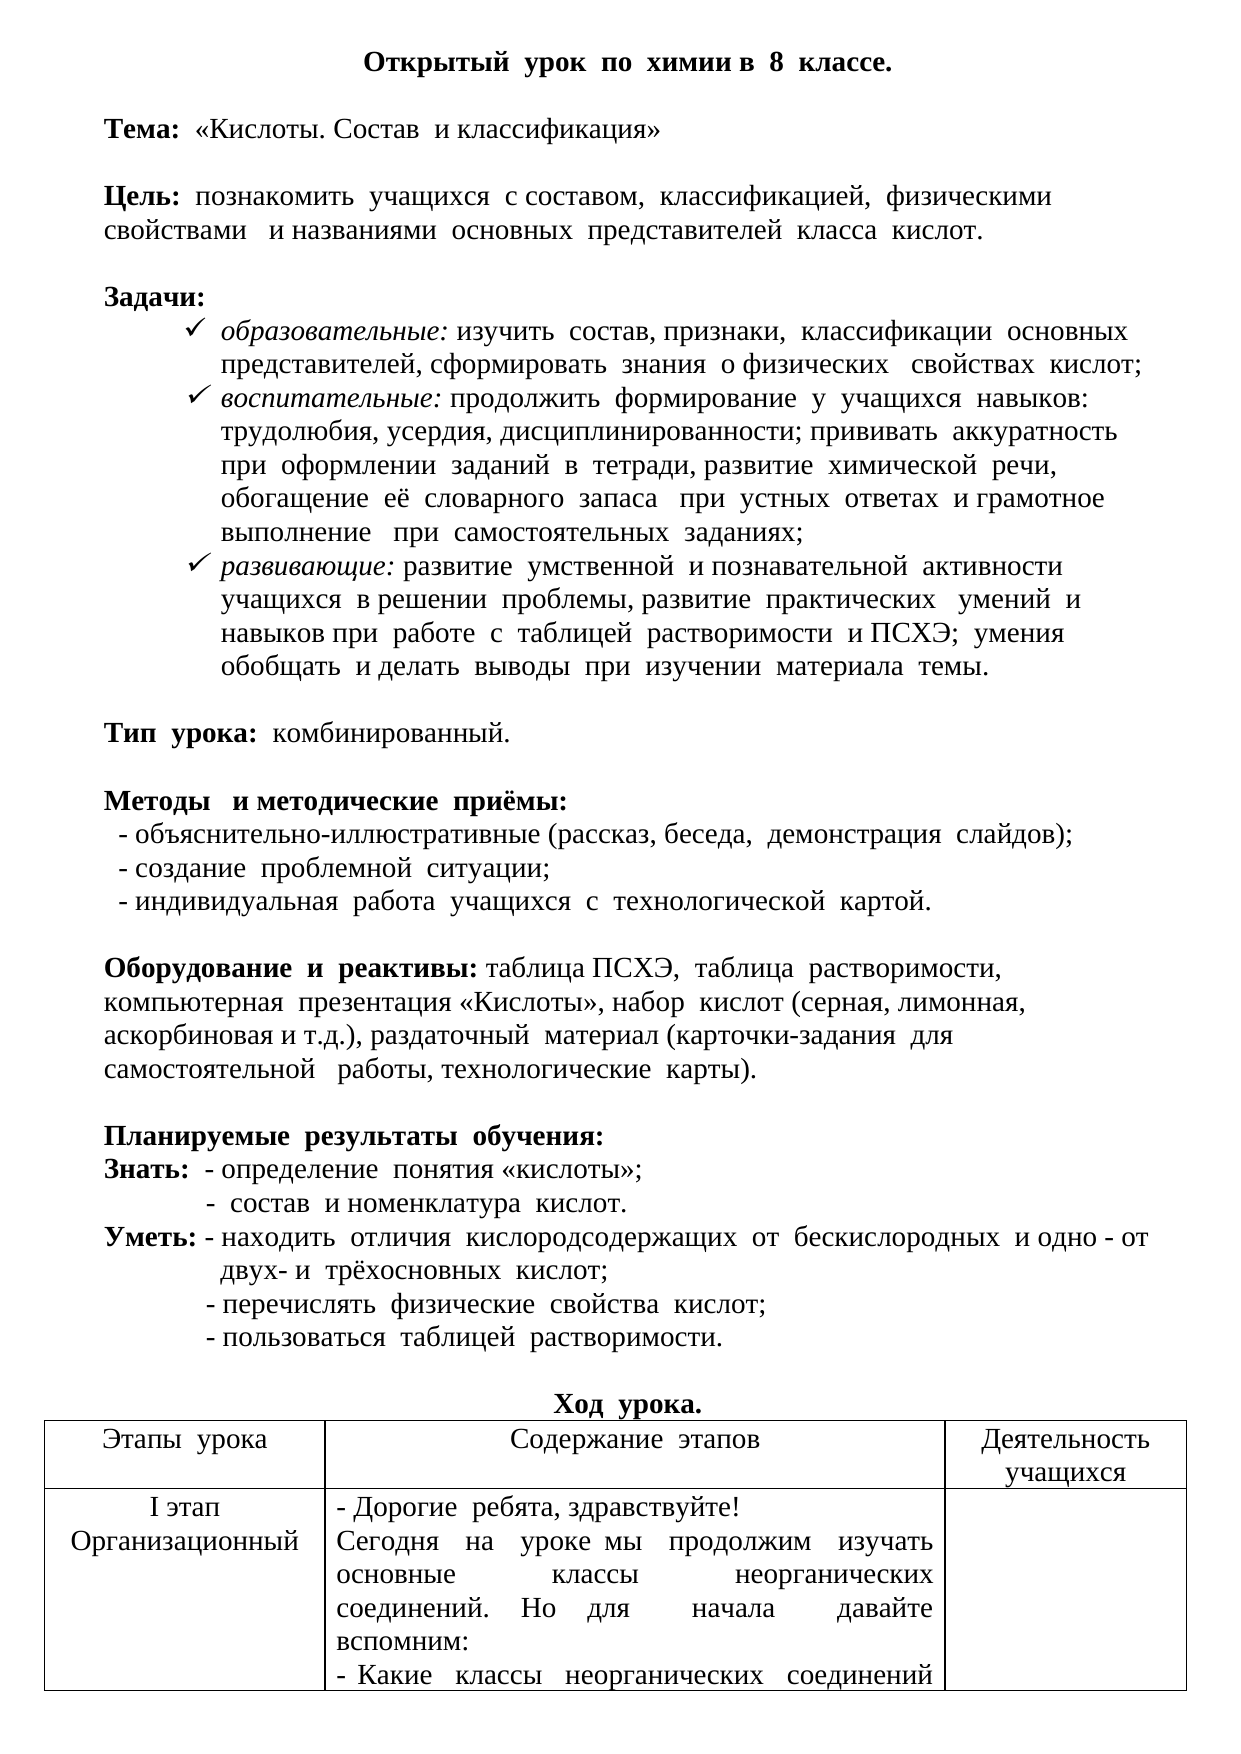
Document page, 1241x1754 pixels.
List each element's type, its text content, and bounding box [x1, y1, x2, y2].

text Тип урока: комбинированный. [103, 716, 1152, 749]
text - перечислять физические свойства кислот; [103, 1286, 1152, 1319]
text Открытый урок по химии в 8 классе. [103, 44, 1152, 78]
text Знать: - определение понятия «кислоты»; [103, 1152, 1152, 1185]
text Тема: «Кислоты. Состав и классификация» [103, 111, 1152, 145]
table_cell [326, 1489, 944, 1690]
table_header Содержание этапов [326, 1421, 944, 1488]
text Оборудование и реактивы: таблица ПСХЭ, таблица растворимости, компьютерная презентация «Кислоты», набор кислот (серная, лимонная, аскорбиновая и т.д.), раздаточный материал (карточки-задания для самостоятельной работы, технологические карты). [103, 950, 1152, 1084]
text двух- и трёхосновных кислот; [103, 1252, 1152, 1286]
text - состав и номенклатура кислот. [103, 1185, 1152, 1219]
text Планируемые результаты обучения: [103, 1118, 1152, 1152]
text - пользоваться таблицей растворимости. [103, 1319, 1152, 1353]
text Методы и методические приёмы: [103, 783, 1152, 816]
list развивающие: развитие умственной и познавательной активности учащихся в решении проблемы, развитие практических умений и навыков при работе с таблицей растворимости и ПСХЭ; умения обобщать и делать выводы при изучении материала темы. [183, 548, 1152, 682]
list воспитательные: продолжить формирование у учащихся навыков: трудолюбия, усердия, дисциплинированности; прививать аккуратность при оформлении заданий в тетради, развитие химической речи, обогащение её словарного запаса при устных ответах и грамотное выполнение при самостоятельных заданиях; [183, 380, 1152, 548]
table_header Этапы урока [45, 1421, 324, 1488]
table_header Деятельность учащихся [946, 1421, 1186, 1488]
text - индивидуальная работа учащихся с технологической картой. [103, 883, 1152, 917]
text Задачи: [103, 279, 1152, 313]
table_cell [45, 1489, 324, 1690]
text Ход урока. [103, 1386, 1152, 1420]
text - объяснительно-иллюстративные (рассказ, беседа, демонстрация слайдов); [103, 816, 1152, 850]
text Уметь: - находить отличия кислородсодержащих от бескислородных и одно - от [103, 1219, 1152, 1252]
list образовательные: изучить состав, признаки, классификации основных представителей, сформировать знания о физических свойствах кислот; [183, 313, 1152, 380]
text Цель: познакомить учащихся с составом, классификацией, физическими свойствами и названиями основных представителей класса кислот. [103, 178, 1152, 246]
table_cell [946, 1489, 1186, 1690]
text - создание проблемной ситуации; [103, 850, 1152, 883]
